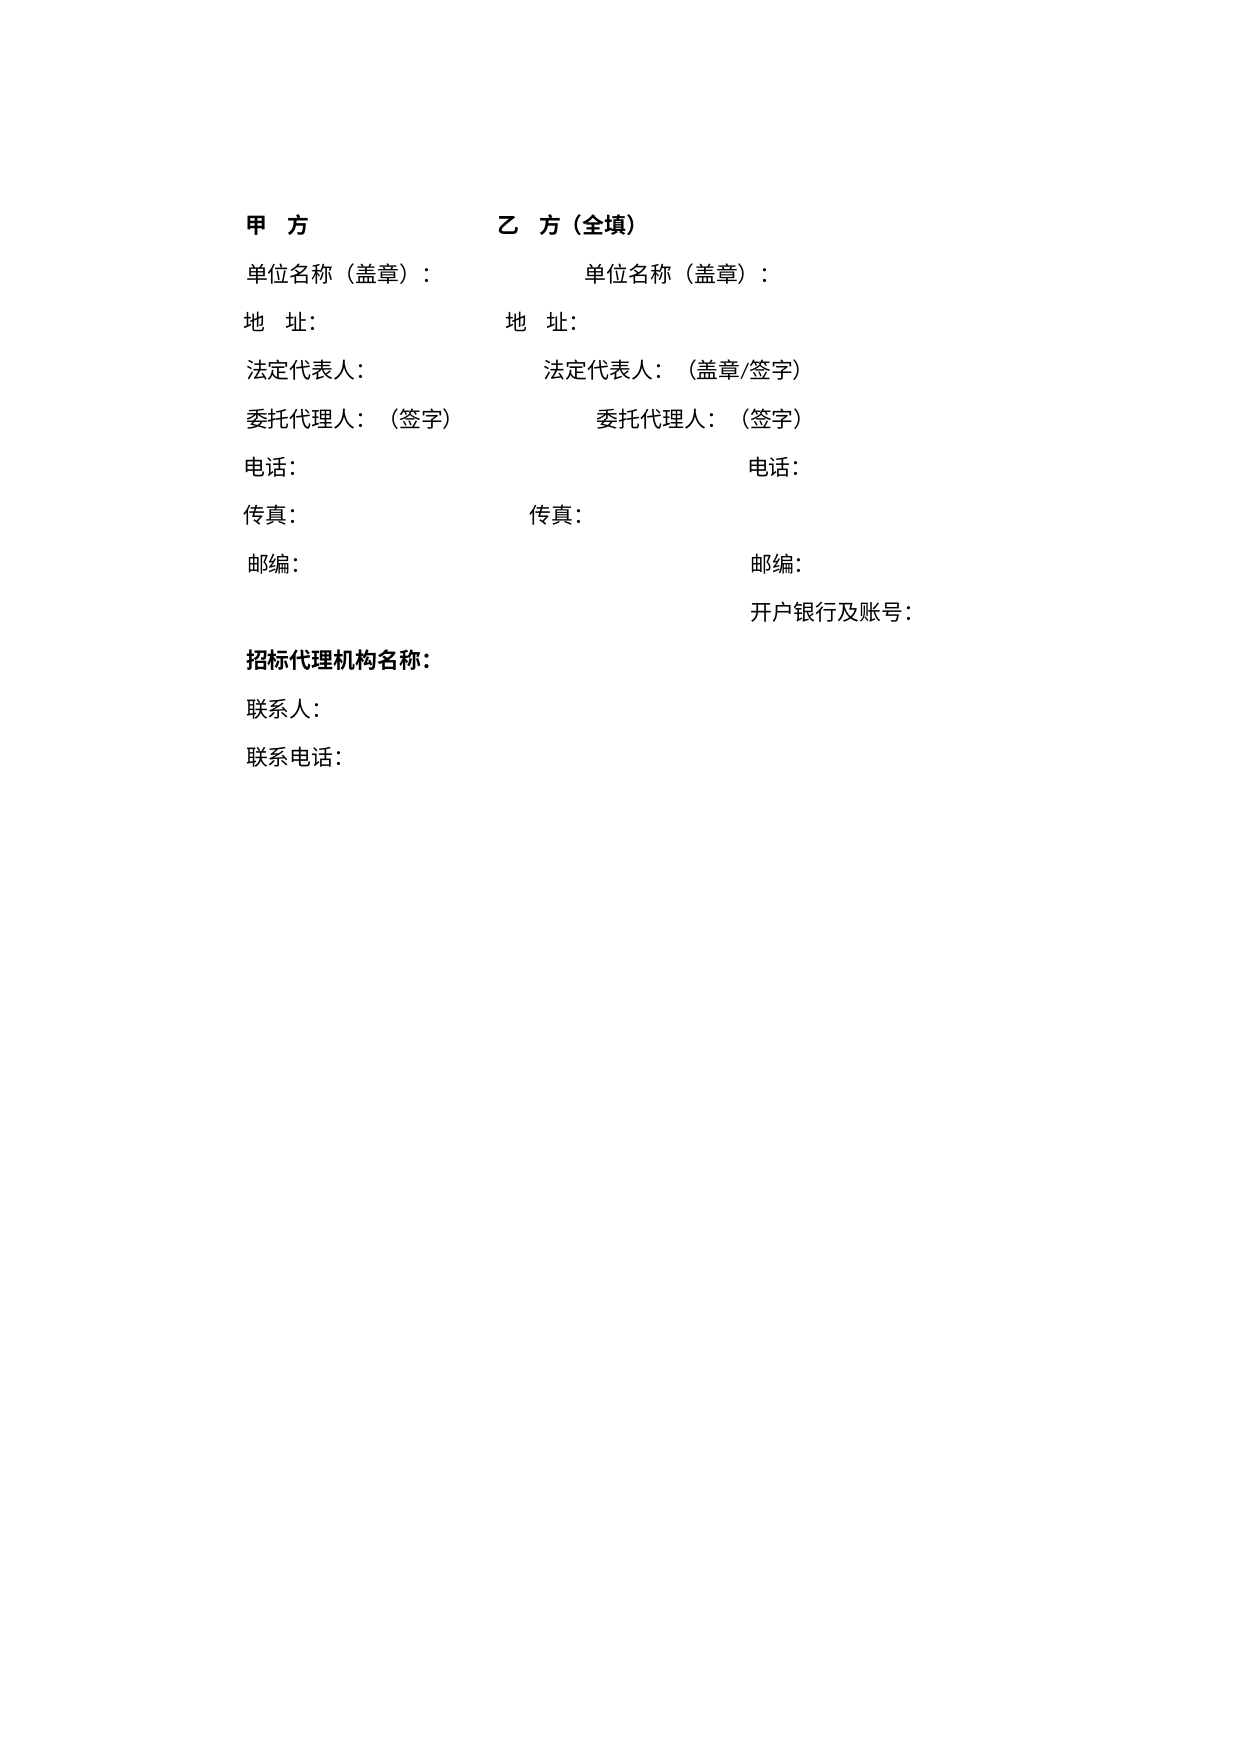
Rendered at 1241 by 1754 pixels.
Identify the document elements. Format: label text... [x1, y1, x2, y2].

text 邮编： 邮编： [187, 546, 1053, 579]
text 传真： 传真： [187, 498, 1053, 530]
text 联系电话： [187, 739, 1053, 772]
text 委托代理人：（签字） 委托代理人：（签字） [187, 401, 1053, 434]
text 电话： 电话： [187, 449, 1053, 482]
text 联系人： [187, 691, 1053, 724]
text 单位名称（盖章）： 单位名称（盖章）： [187, 256, 1053, 289]
text 地 址： 地 址： [187, 304, 1053, 337]
text 开户银行及账号： [187, 594, 1053, 627]
text 法定代表人： 法定代表人：（盖章/签字） [187, 353, 1053, 385]
text 招标代理机构名称： [187, 643, 1053, 675]
text 甲 方 乙 方（全填） [187, 208, 1053, 240]
